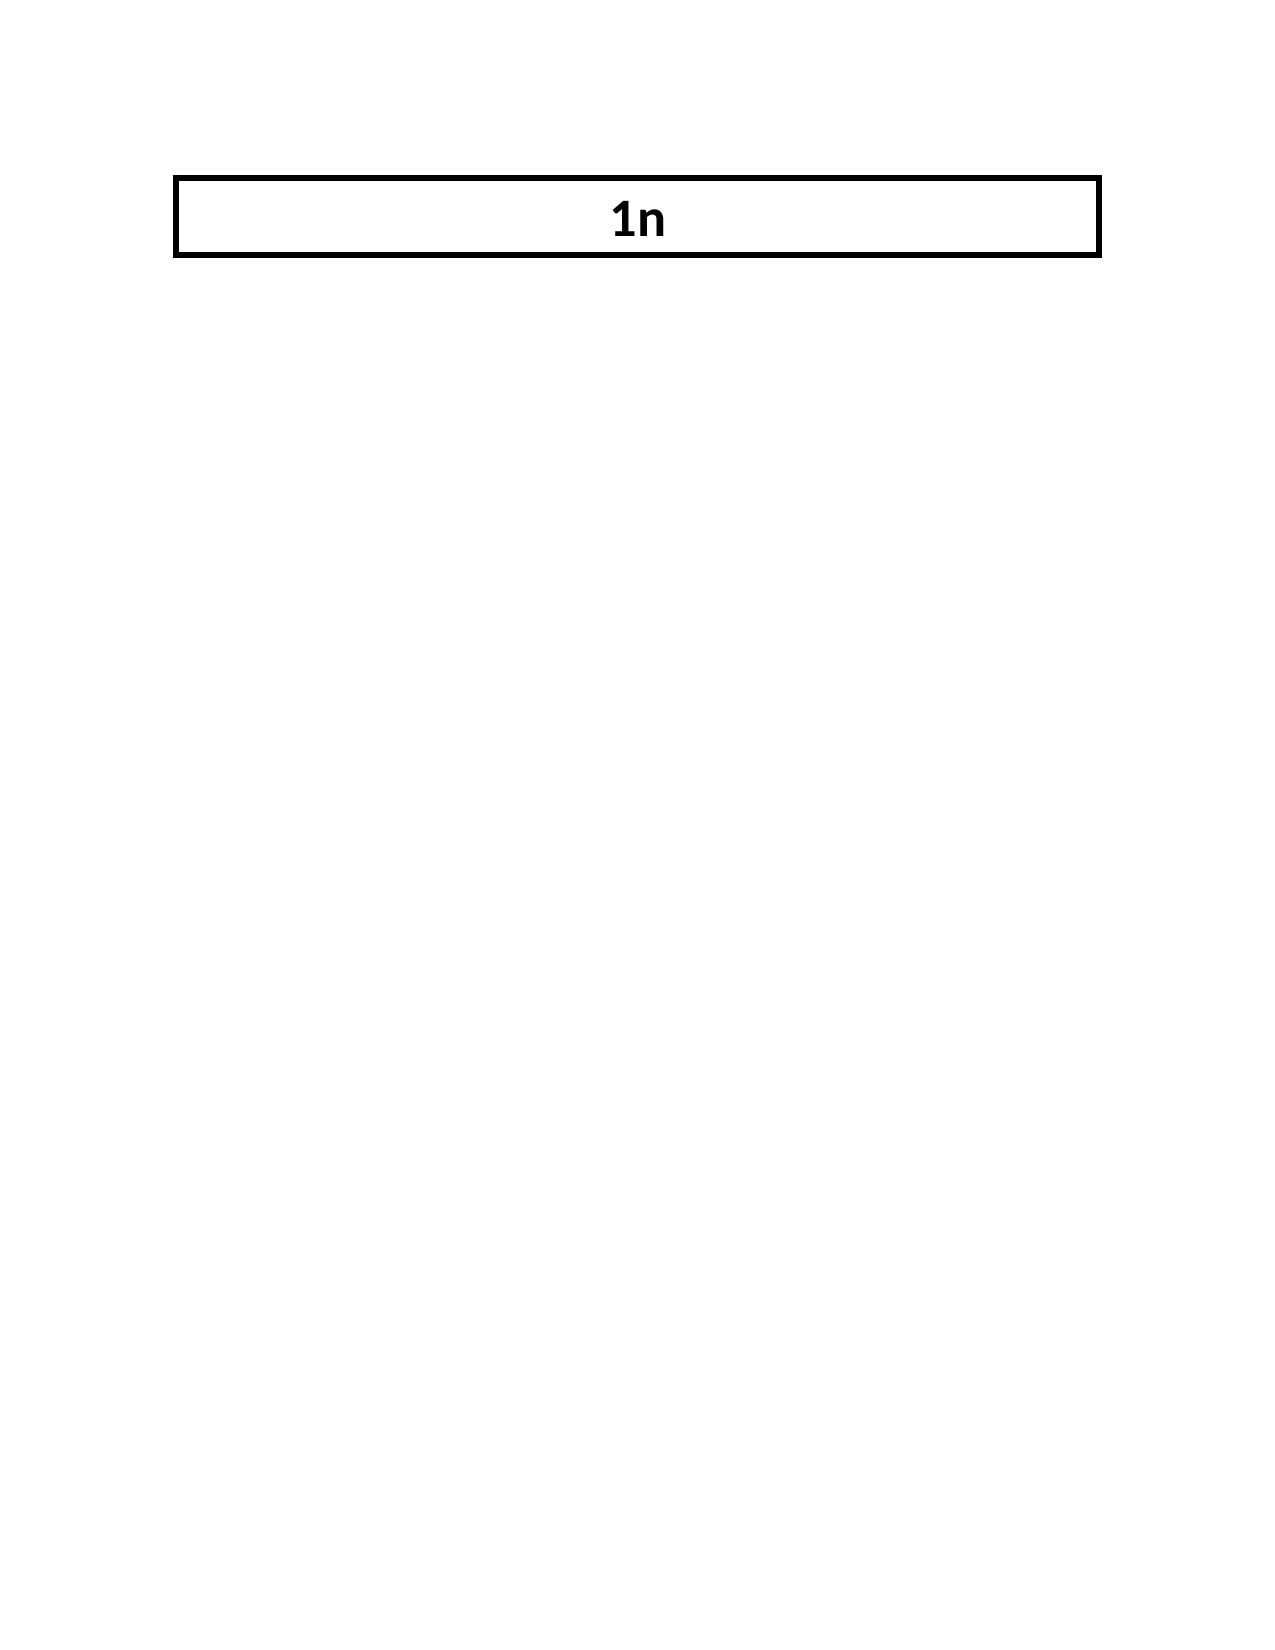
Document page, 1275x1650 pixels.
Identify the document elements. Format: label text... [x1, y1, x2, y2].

subtitle 1n [179, 181, 1096, 252]
